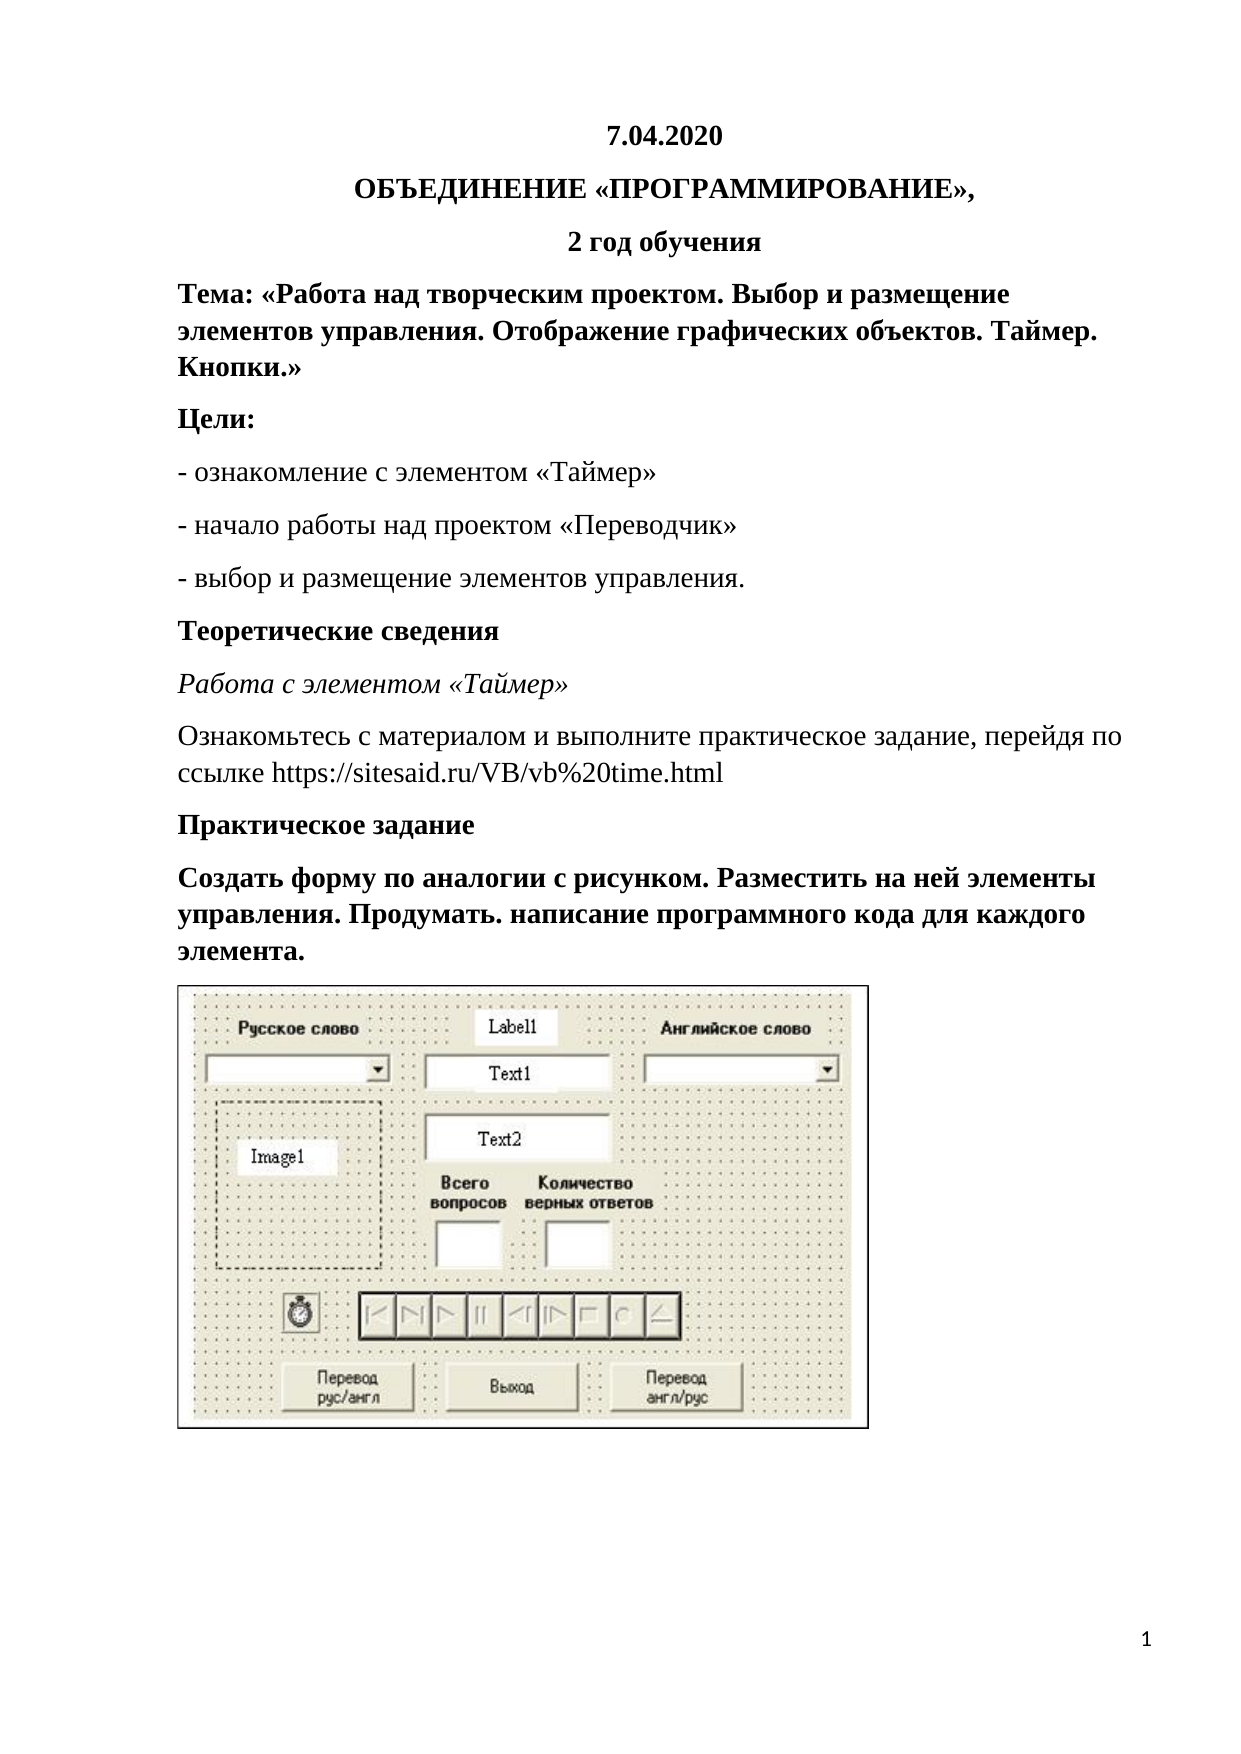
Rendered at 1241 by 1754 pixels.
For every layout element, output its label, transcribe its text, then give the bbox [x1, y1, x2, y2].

text Тема: «Работа над творческим проектом. Выбор и размещение элементов управления. Отображение графических объектов. Таймер. Кнопки.» [177, 277, 1152, 382]
picture [177, 985, 869, 1429]
text 2 год обучения [177, 224, 1152, 257]
text ОБЪЕДИНЕНИЕ «ПРОГРАММИРОВАНИЕ», [177, 171, 1152, 204]
text Создать форму по аналогии с рисунком. Разместить на ней элементы управления. Продумать. написание программного кода для каждого элемента. [177, 860, 1152, 966]
text - начало работы над проектом «Переводчик» [177, 507, 1152, 541]
text - выбор и размещение элементов управления. [177, 560, 1152, 594]
text 7.04.2020 [177, 118, 1152, 152]
text Практическое задание [177, 807, 1152, 841]
text Теоретические сведения [177, 613, 1152, 646]
text Ознакомьтесь с материалом и выполните практическое задание, перейдя по ссылке https://sitesaid.ru/VB/vb%20time.html [177, 718, 1152, 788]
text - ознакомление с элементом «Таймер» [177, 454, 1152, 488]
text Работа с элементом «Таймер» [177, 666, 1152, 699]
text Цели: [177, 402, 1152, 435]
